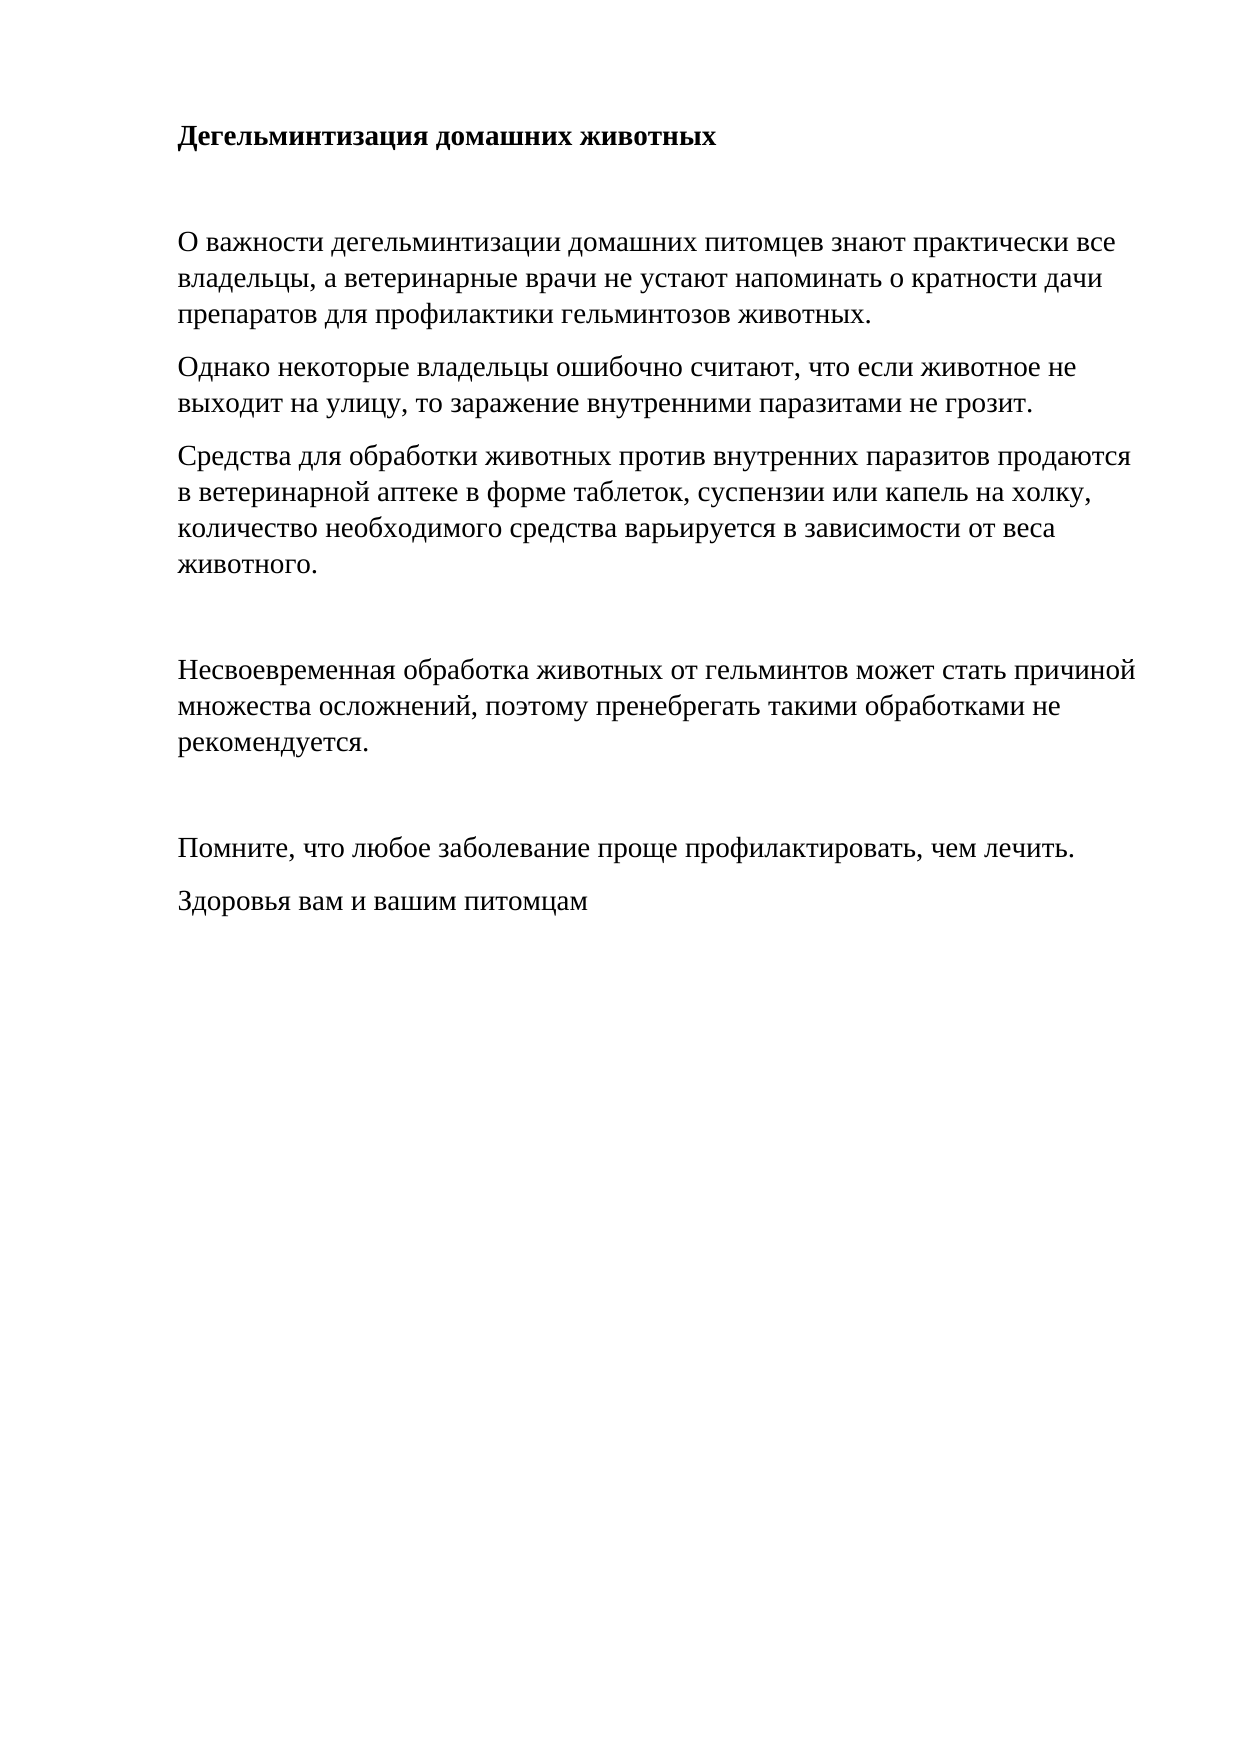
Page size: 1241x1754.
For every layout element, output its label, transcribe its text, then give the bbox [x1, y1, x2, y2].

text Здоровья вам и вашим питомцам [177, 883, 1152, 916]
text О важности дегельминтизации домашних питомцев знают практически все владельцы, а ветеринарные врачи не устают напоминать о кратности дачи препаратов для профилактики гельминтозов животных. [177, 224, 1152, 329]
text Несвоевременная обработка животных от гельминтов может стать причиной множества осложнений, поэтому пренебрегать такими обработками не рекомендуется. [177, 652, 1152, 758]
text Дегельминтизация домашних животных [177, 118, 1152, 152]
text Однако некоторые владельцы ошибочно считают, что если животное не выходит на улицу, то заражение внутренними паразитами не грозит. [177, 349, 1152, 418]
text Средства для обработки животных против внутренних паразитов продаются в ветеринарной аптеке в форме таблеток, суспензии или капель на холку, количество необходимого средства варьируется в зависимости от веса животного. [177, 438, 1152, 580]
text Помните, что любое заболевание проще профилактировать, чем лечить. [177, 830, 1152, 863]
